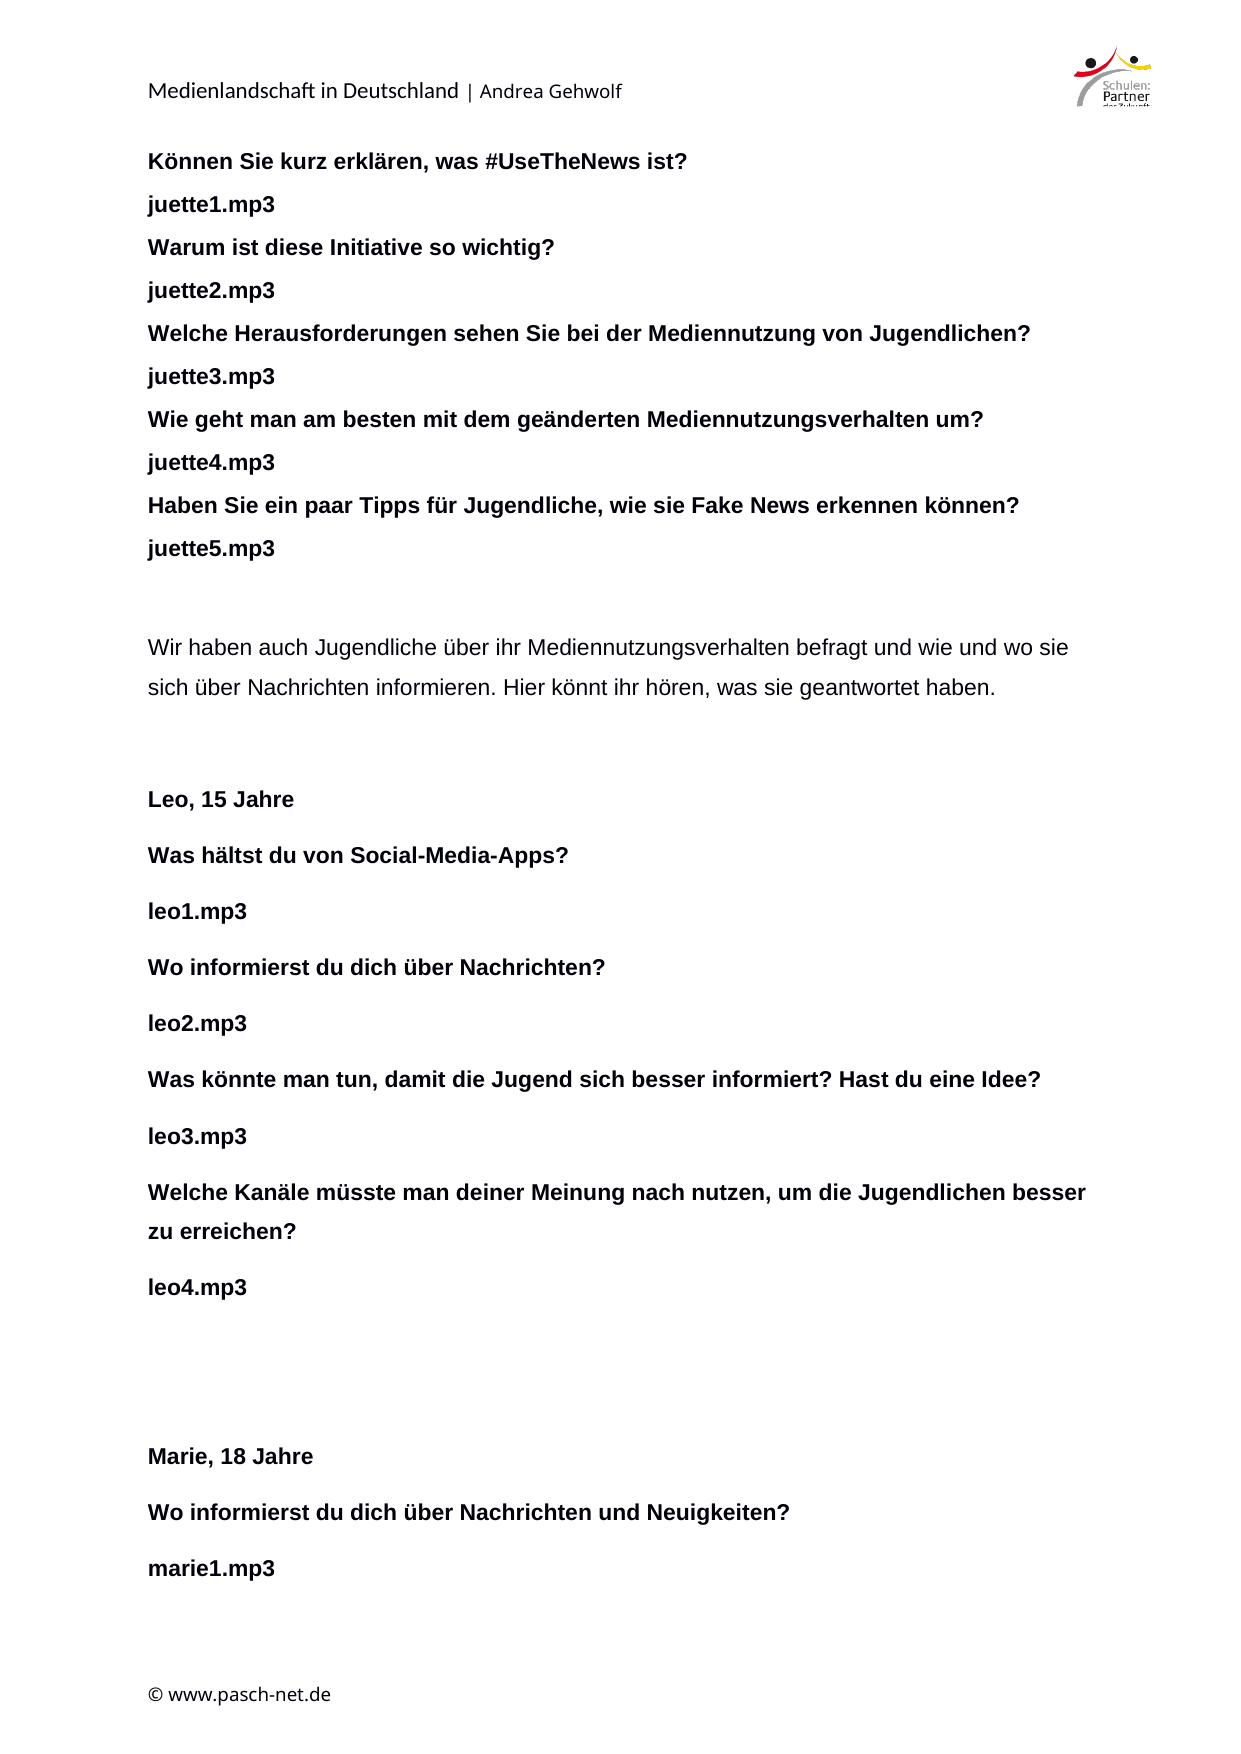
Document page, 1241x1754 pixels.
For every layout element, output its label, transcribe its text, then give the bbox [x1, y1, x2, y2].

text Was könnte man tun, damit die Jugend sich besser informiert? Hast du eine Idee? [148, 1066, 1093, 1093]
text juette2.mp3 [148, 277, 1093, 303]
text juette4.mp3 [148, 449, 1093, 475]
text Wie geht man am besten mit dem geänderten Mediennutzungsverhalten um? [148, 406, 1093, 432]
text Haben Sie ein paar Tipps für Jugendliche, wie sie Fake News erkennen können? [148, 492, 1093, 518]
text leo4.mp3 [148, 1274, 1093, 1301]
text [148, 1499, 1093, 1525]
text leo2.mp3 [148, 1010, 1093, 1037]
text Welche Kanäle müsste man deiner Meinung nach nutzen, um die Jugendlichen besser zu erreichen? [148, 1179, 1093, 1244]
text Wo informierst du dich über Nachrichten? [148, 954, 1093, 981]
text Können Sie kurz erklären, was #UseTheNews ist? [148, 148, 1093, 174]
text Welche Herausforderungen sehen Sie bei der Mediennutzung von Jugendlichen? [148, 320, 1093, 346]
text leo3.mp3 [148, 1123, 1093, 1149]
text juette1.mp3 [148, 191, 1093, 217]
text Wir haben auch Jugendliche über ihr Mediennutzungsverhalten befragt und wie und wo sie sich über Nachrichten informieren. Hier könnt ihr hören, was sie geantwortet haben. [148, 634, 1093, 700]
text juette5.mp3 [148, 535, 1093, 561]
text leo1.mp3 [148, 898, 1093, 924]
text Was hältst du von Social-Media-Apps? [148, 842, 1093, 868]
picture [1072, 46, 1151, 106]
text marie1.mp3 [148, 1555, 1093, 1581]
text Leo, 15 Jahre [148, 786, 1093, 812]
text juette3.mp3 [148, 363, 1093, 389]
text Warum ist diese Initiative so wichtig? [148, 234, 1093, 260]
text Marie, 18 Jahre [148, 1443, 1093, 1469]
